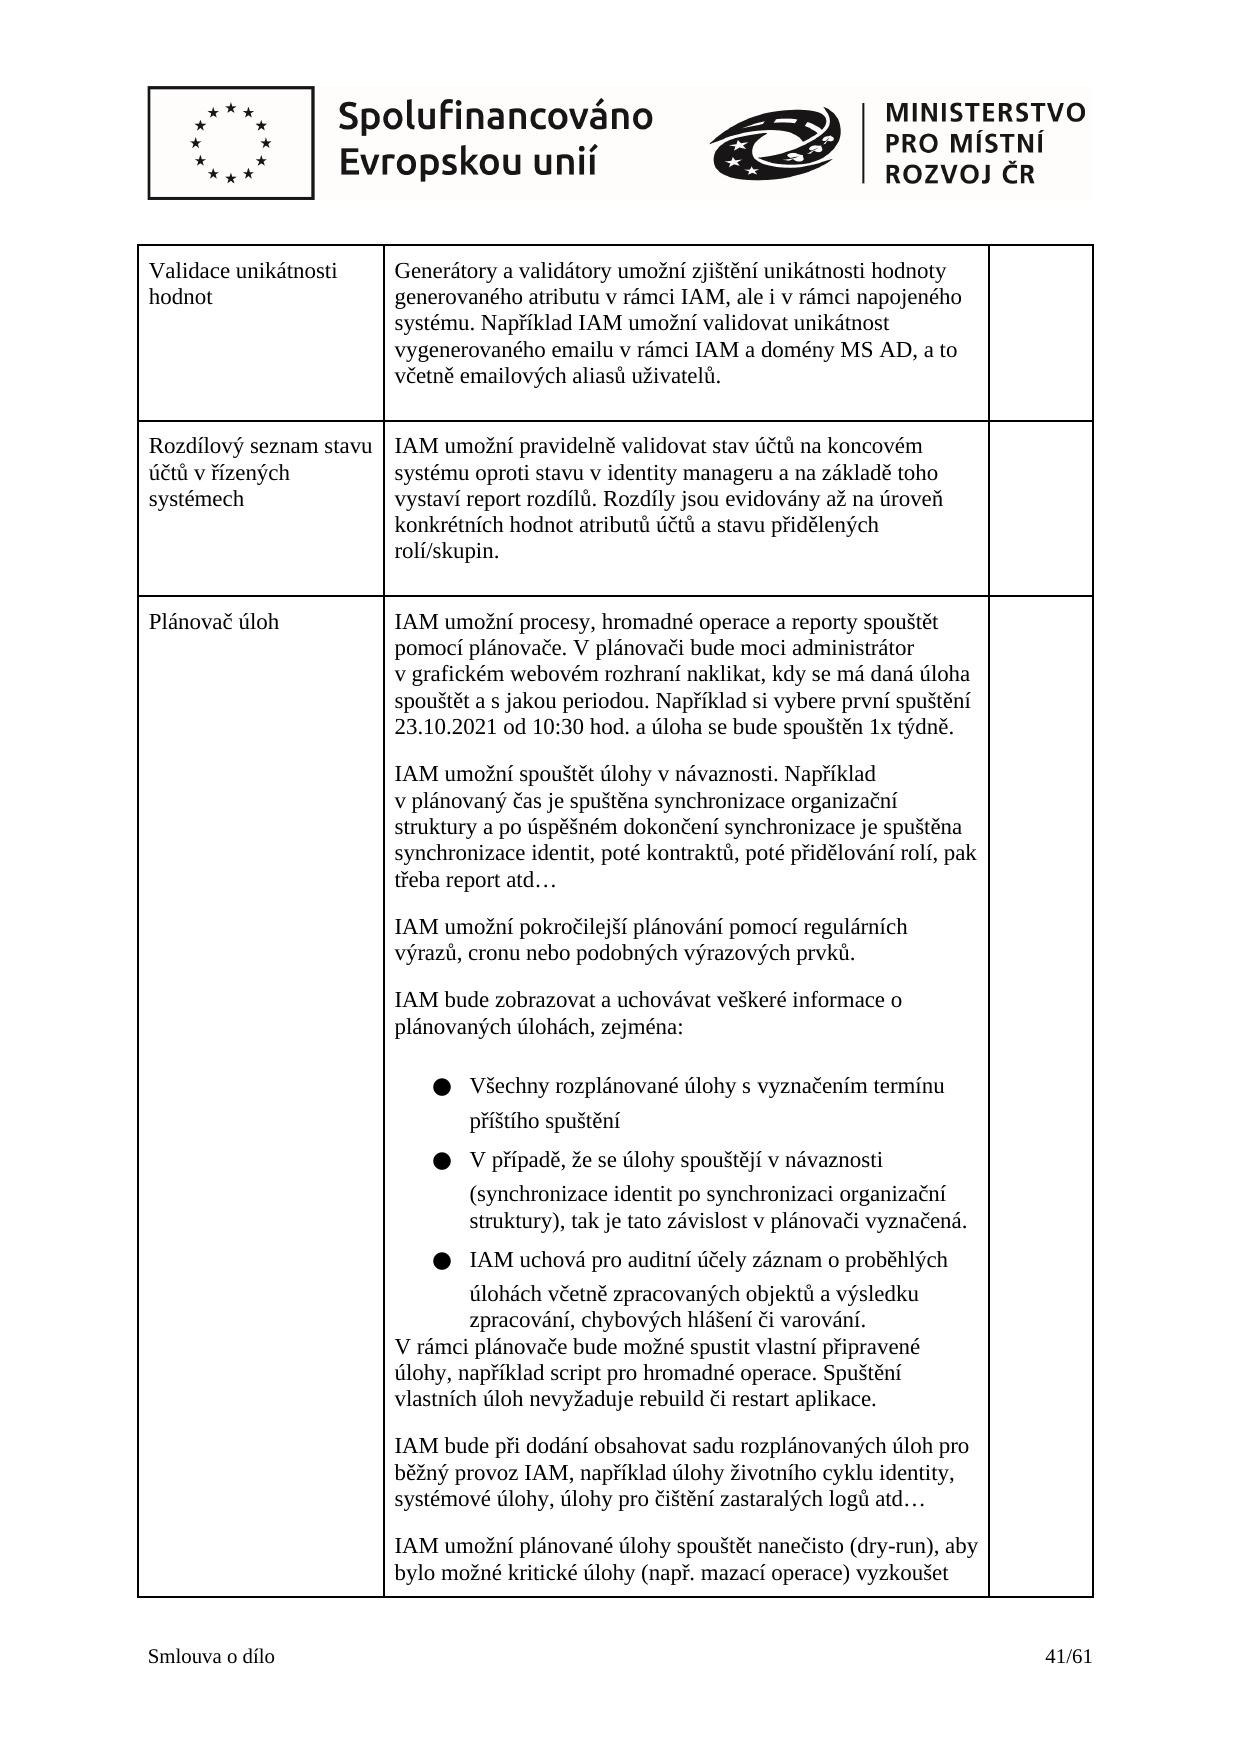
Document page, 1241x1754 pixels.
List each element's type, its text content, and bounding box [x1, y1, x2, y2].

table_cell Validace unikátnosti hodnot [139, 246, 383, 420]
table_cell Rozdílový seznam stavu účtů v řízených systémech [139, 422, 383, 595]
table_cell [990, 422, 1092, 595]
table_cell Plánovač úloh [139, 597, 383, 1596]
picture [147, 86, 1093, 200]
table_cell [990, 597, 1092, 1596]
table_cell Generátory a validátory umožní zjištění unikátnosti hodnoty generovaného atributu v rámci IAM, ale i v rámci napojeného systému. Například IAM umožní validovat unikátnost vygenerovaného emailu v rámci IAM a domény MS AD, a to včetně emailových aliasů uživatelů. [385, 246, 988, 420]
table_cell [990, 246, 1092, 420]
table_cell IAM umožní pravidelně validovat stav účtů na koncovém systému oproti stavu v identity manageru a na základě toho vystaví report rozdílů. Rozdíly jsou evidovány až na úroveň konkrétních hodnot atributů účtů a stavu přidělených rolí/skupin. [385, 422, 988, 595]
